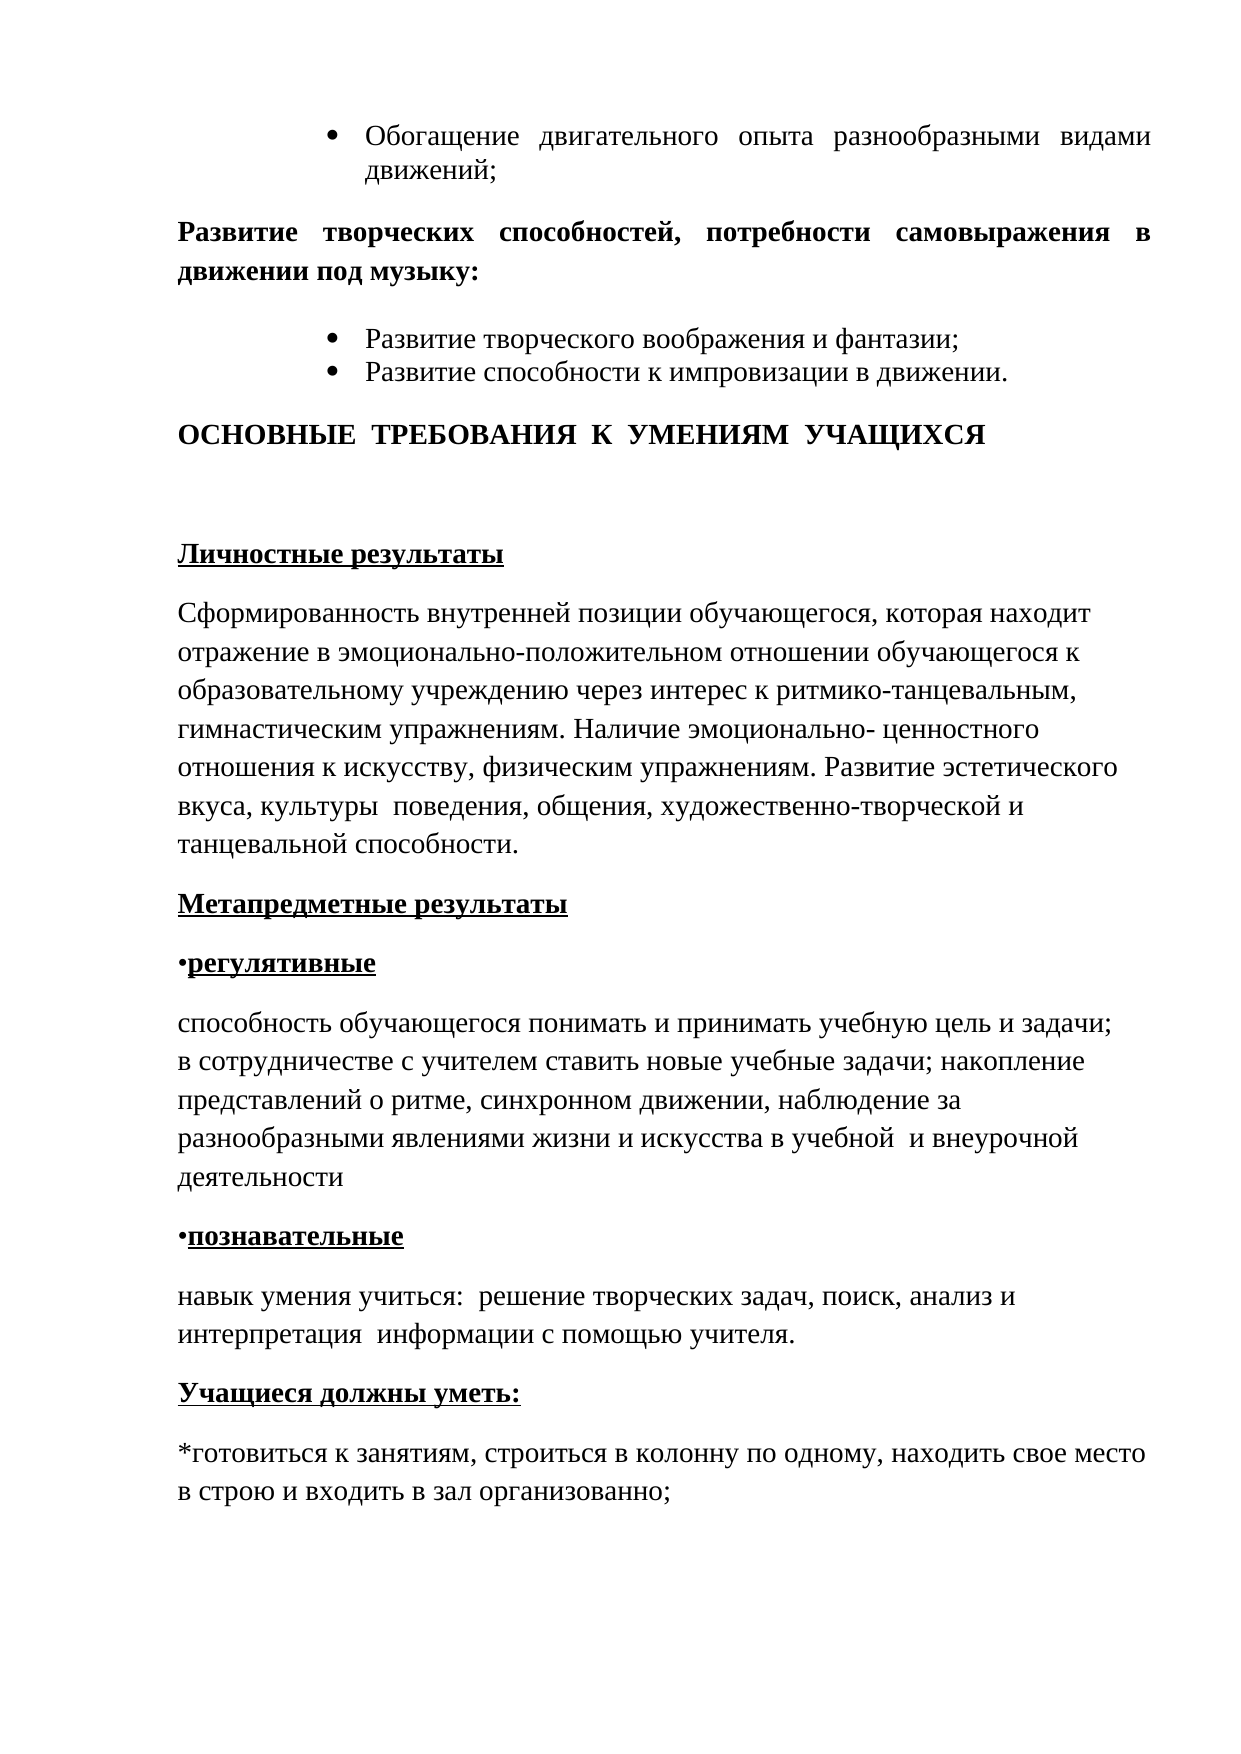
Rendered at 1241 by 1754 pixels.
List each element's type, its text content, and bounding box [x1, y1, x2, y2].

text навык умения учиться: решение творческих задач, поиск, анализ и интерпретация информации с помощью учителя. [177, 1278, 1152, 1350]
list Развитие творческого воображения и фантазии; [327, 321, 1152, 354]
text Метапредметные результаты [177, 886, 1152, 919]
list Обогащение двигательного опыта разнообразными видами движений; [327, 118, 1152, 185]
text ОСНОВНЫЕ ТРЕБОВАНИЯ К УМЕНИЯМ УЧАЩИХСЯ [177, 417, 1152, 451]
text Развитие творческих способностей, потребности самовыражения в движении под музыку: [177, 214, 1152, 287]
text Учащиеся должны уметь: [177, 1376, 1152, 1409]
list Развитие способности к импровизации в движении. [327, 354, 1152, 388]
text Сформированность внутренней позиции обучающегося, которая находит отражение в эмоционально-положительном отношении обучающегося к образовательному учреждению через интерес к ритмико-танцевальным, гимнастическим упражнениям. Наличие эмоционально- ценностного отношения к искусству, физическим упражнениям. Развитие эстетического вкуса, культуры поведения, общения, художественно-творческой и танцевальной способности. [177, 595, 1152, 860]
text *готовиться к занятиям, строиться в колонну по одному, находить свое место в строю и входить в зал организованно; [177, 1435, 1152, 1507]
text Личностные результаты [177, 536, 1152, 569]
text •познавательные [177, 1218, 1152, 1252]
text способность обучающегося понимать и принимать учебную цель и задачи; в сотрудничестве с учителем ставить новые учебные задачи; накопление представлений о ритме, синхронном движении, наблюдение за разнообразными явлениями жизни и искусства в учебной и внеурочной деятельности [177, 1005, 1152, 1192]
text •регулятивные [177, 945, 1152, 979]
